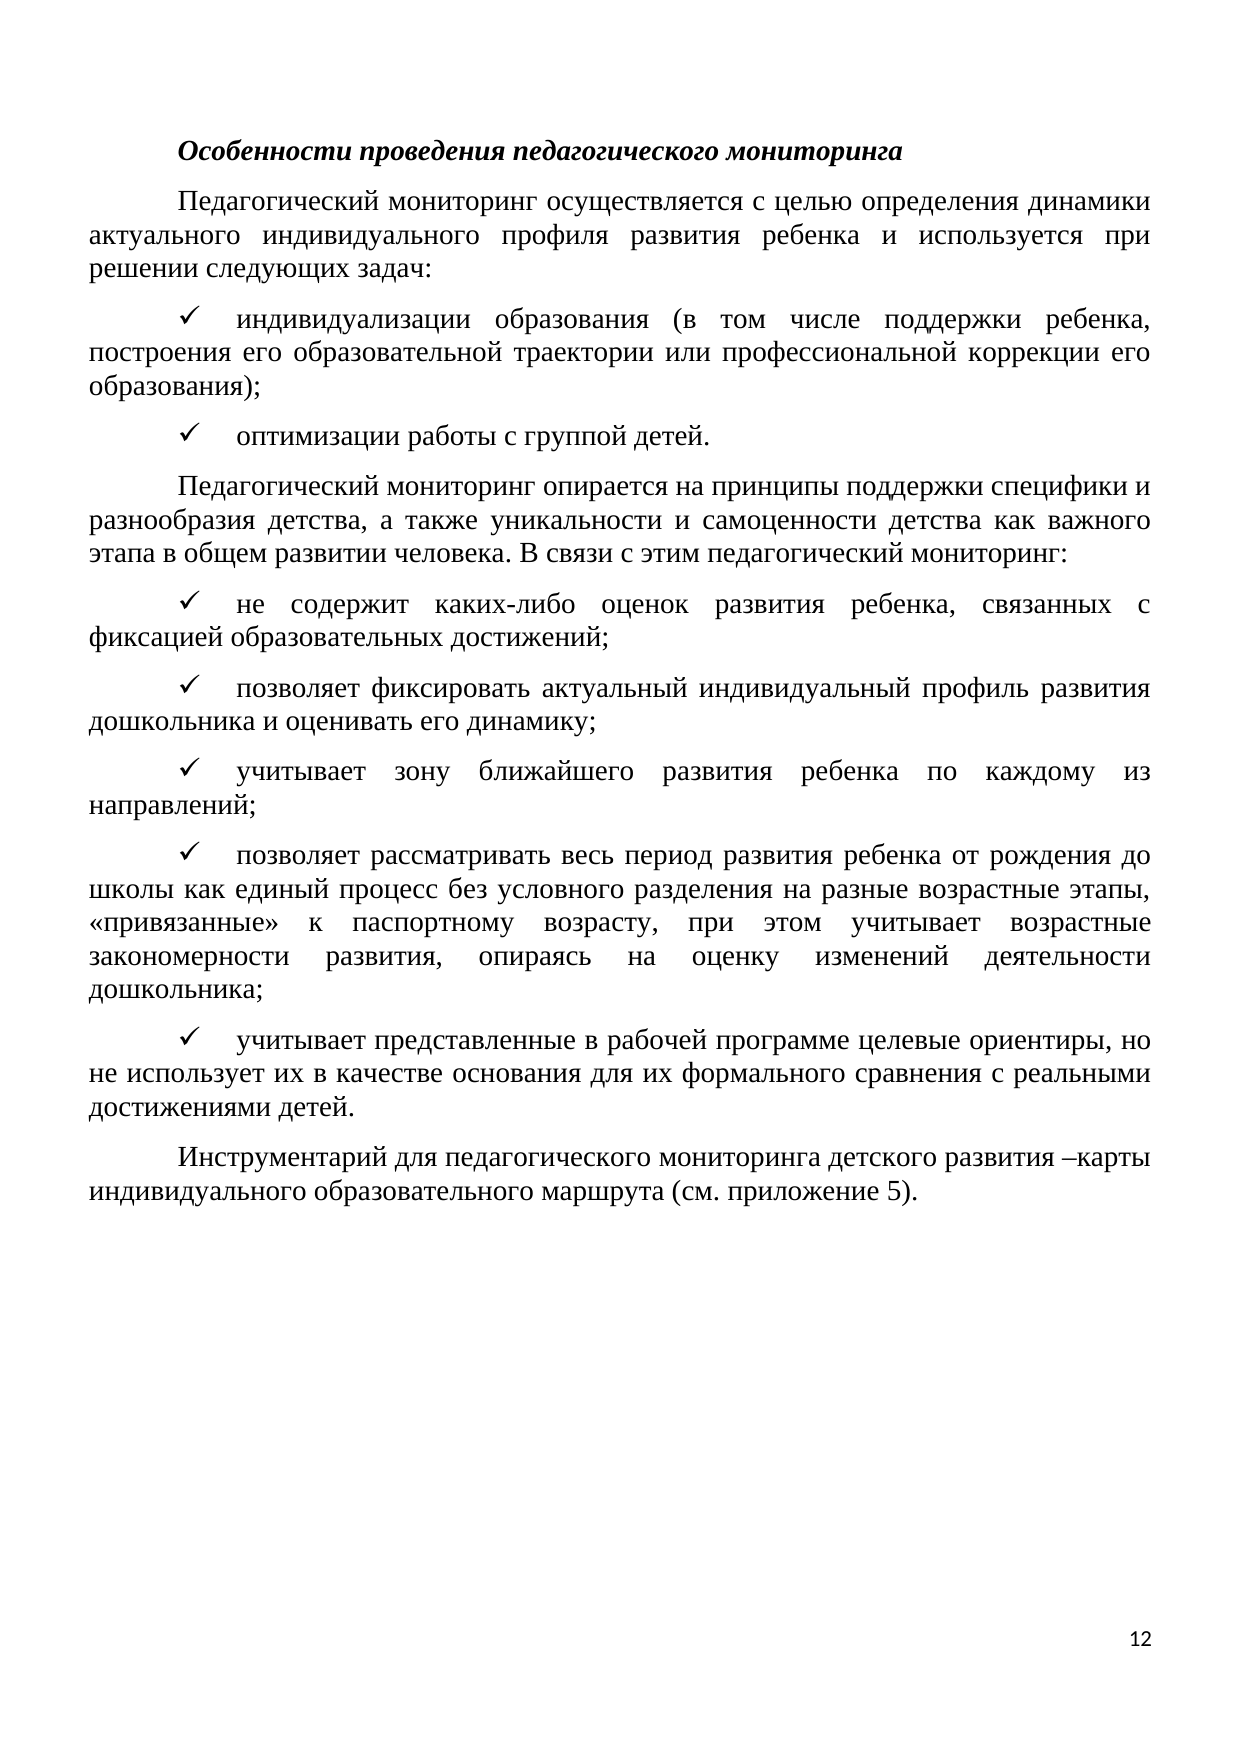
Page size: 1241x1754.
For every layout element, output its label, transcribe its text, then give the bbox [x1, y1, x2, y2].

text Педагогический мониторинг осуществляется с целью определения динамики актуального индивидуального профиля развития ребенка и используется при решении следующих задач: [89, 183, 1152, 284]
text Педагогический мониторинг опирается на принципы поддержки специфики и разнообразия детства, а также уникальности и самоценности детства как важного этапа в общем развитии человека. В связи с этим педагогический мониторинг: [89, 468, 1152, 569]
list учитывает представленные в рабочей программе целевые ориентиры, но не использует их в качестве основания для их формального сравнения с реальными достижениями детей. [89, 1022, 1152, 1123]
list не содержит каких-либо оценок развития ребенка, связанных с фиксацией образовательных достижений; [89, 586, 1152, 653]
text Инструментарий для педагогического мониторинга детского развития –карты индивидуального образовательного маршрута (см. приложение 5). [89, 1139, 1152, 1206]
list позволяет фиксировать актуальный индивидуальный профиль развития дошкольника и оценивать его динамику; [89, 670, 1152, 737]
list индивидуализации образования (в том числе поддержки ребенка, построения его образовательной траектории или профессиональной коррекции его образования); [89, 301, 1152, 402]
text Особенности проведения педагогического мониторинга [89, 133, 1152, 167]
list оптимизации работы с группой детей. [89, 418, 1152, 452]
list учитывает зону ближайшего развития ребенка по каждому из направлений; [89, 753, 1152, 821]
list позволяет рассматривать весь период развития ребенка от рождения до школы как единый процесс без условного разделения на разные возрастные этапы, «привязанные» к паспортному возрасту, при этом учитывает возрастные закономерности развития, опираясь на оценку изменений деятельности дошкольника; [89, 837, 1152, 1005]
